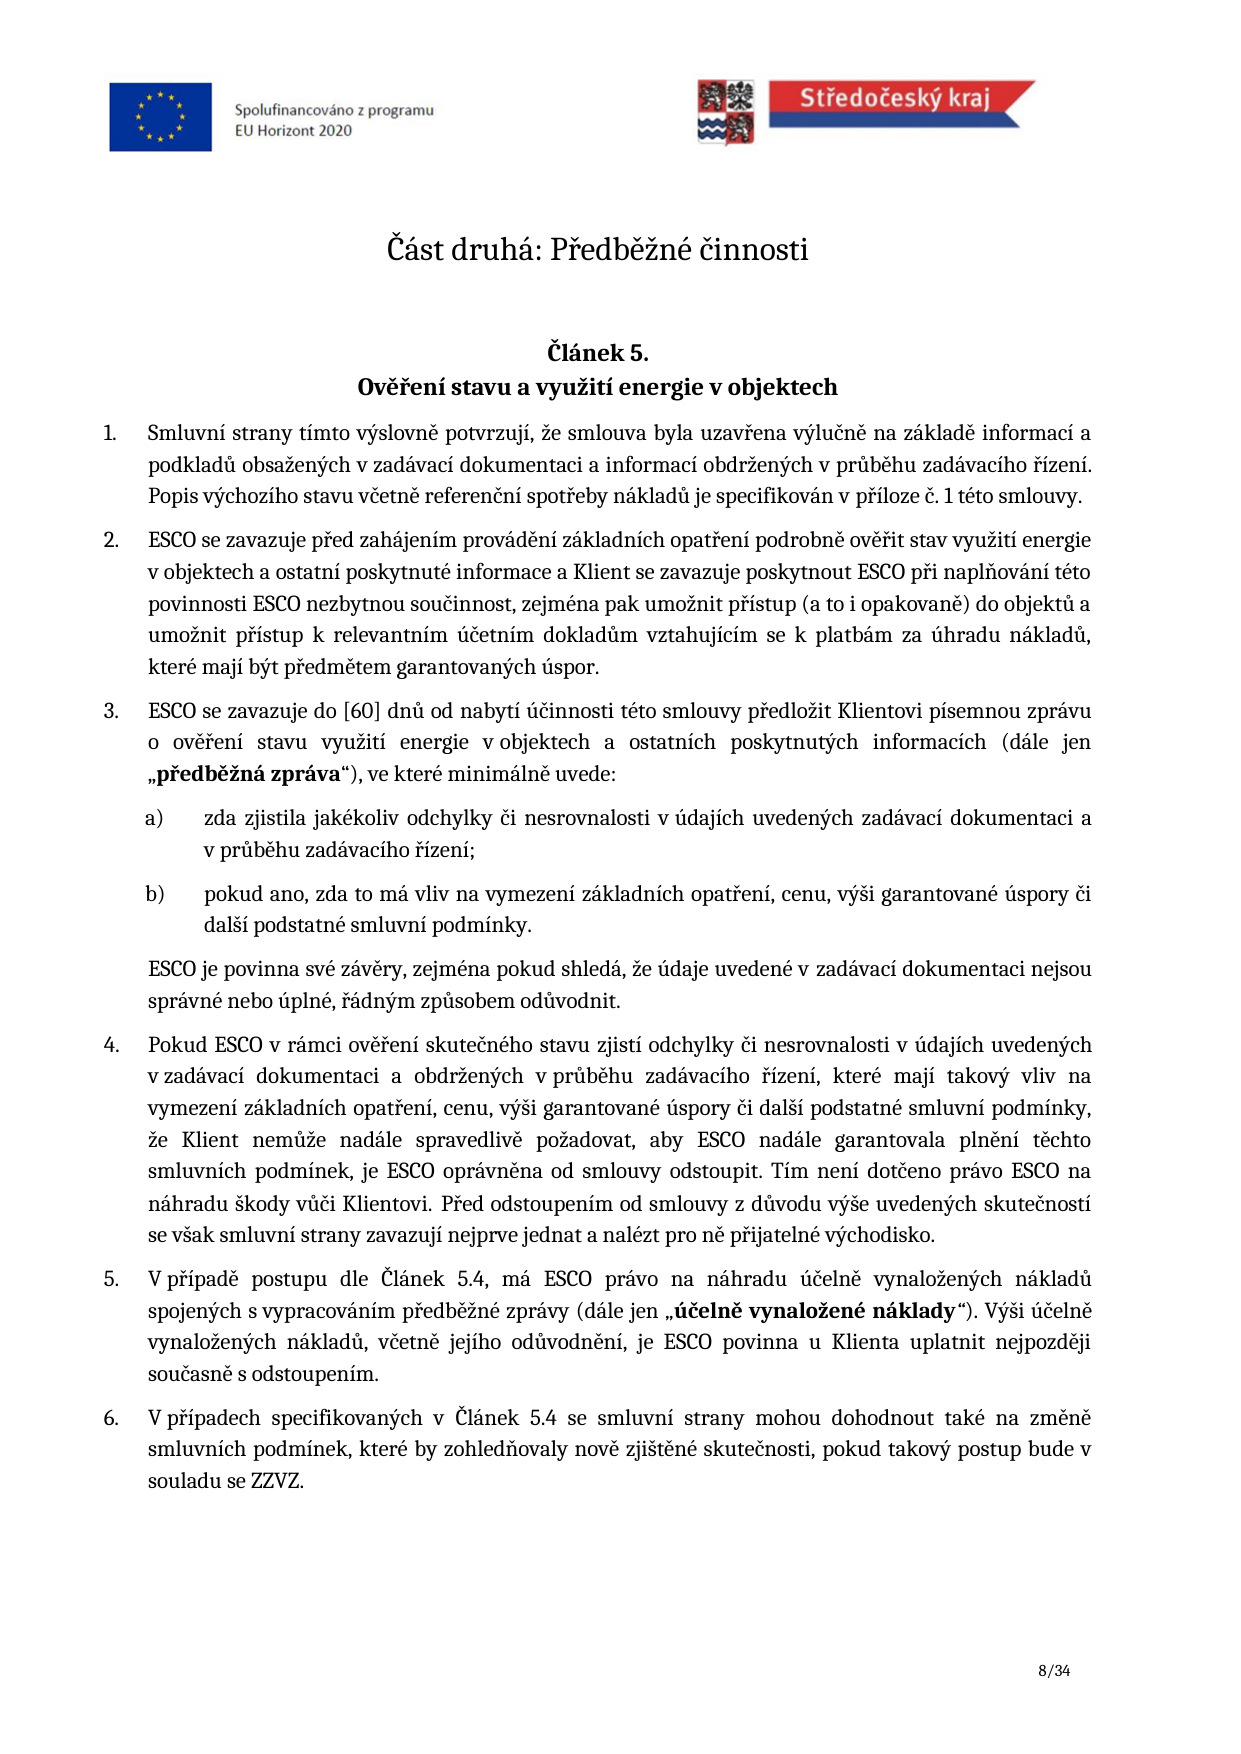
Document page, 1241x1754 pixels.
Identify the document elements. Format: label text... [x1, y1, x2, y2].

subtitle Ověření stavu a využití energie v objektech [103, 339, 1092, 402]
subtitle V případech specifikovaných v Článek 5.4 se smluvní strany mohou dohodnout také na změně smluvních podmínek, které by zohledňovaly nově zjištěné skutečnosti, pokud takový postup bude v souladu se ZZVZ. [103, 1405, 1092, 1494]
subtitle pokud ano, zda to má vliv na vymezení základních opatření, cenu, výši garantované úspory či další podstatné smluvní podmínky. [145, 880, 1092, 938]
subtitle V případě postupu dle Článek 5.4, má ESCO právo na náhradu účelně vynaložených nákladů spojených s vypracováním předběžné zprávy (dále jen „účelně vynaložené náklady“). Výši účelně vynaložených nákladů, včetně jejího odůvodnění, je ESCO povinna u Klienta uplatnit nejpozději současně s odstoupením. [103, 1266, 1092, 1387]
subtitle Pokud ESCO v rámci ověření skutečného stavu zjistí odchylky či nesrovnalosti v údajích uvedených v zadávací dokumentaci a obdržených v průběhu zadávacího řízení, které mají takový vliv na vymezení základních opatření, cenu, výši garantované úspory či další podstatné smluvní podmínky, že Klient nemůže nadále spravedlivě požadovat, aby ESCO nadále garantovala plnění těchto smluvních podmínek, je ESCO oprávněna od smlouvy odstoupit. Tím není dotčeno právo ESCO na náhradu škody vůči Klientovi. Před odstoupením od smlouvy z důvodu výše uvedených skutečností se však smluvní strany zavazují nejprve jednat a nalézt pro ně přijatelné východisko. [103, 1032, 1092, 1248]
text ESCO je povinna své závěry, zejména pokud shledá, že údaje uvedené v zadávací dokumentaci nejsou správné nebo úplné, řádným způsobem odůvodnit. [148, 956, 1092, 1014]
picture [103, 73, 1049, 158]
title Část druhá: Předběžné činnosti [103, 230, 1092, 268]
subtitle ESCO se zavazuje před zahájením provádění základních opatření podrobně ověřit stav využití energie v objektech a ostatní poskytnuté informace a Klient se zavazuje poskytnout ESCO při naplňování této povinnosti ESCO nezbytnou součinnost, zejména pak umožnit přístup (a to i opakovaně) do objektů a umožnit přístup k relevantním účetním dokladům vztahujícím se k platbám za úhradu nákladů, které mají být předmětem garantovaných úspor. [103, 527, 1092, 680]
subtitle zda zjistila jakékoliv odchylky či nesrovnalosti v údajích uvedených zadávací dokumentaci a v průběhu zadávacího řízení; [145, 805, 1092, 863]
subtitle Smluvní strany tímto výslovně potvrzují, že smlouva byla uzavřena výlučně na základě informací a podkladů obsažených v zadávací dokumentaci a informací obdržených v průběhu zadávacího řízení. Popis výchozího stavu včetně referenční spotřeby nákladů je specifikován v příloze č. 1 této smlouvy. [103, 420, 1092, 509]
subtitle ESCO se zavazuje do [60] dnů od nabytí účinnosti této smlouvy předložit Klientovi písemnou zprávu o ověření stavu využití energie v objektech a ostatních poskytnutých informacích (dále jen „předběžná zpráva“), ve které minimálně uvede: [103, 698, 1092, 787]
